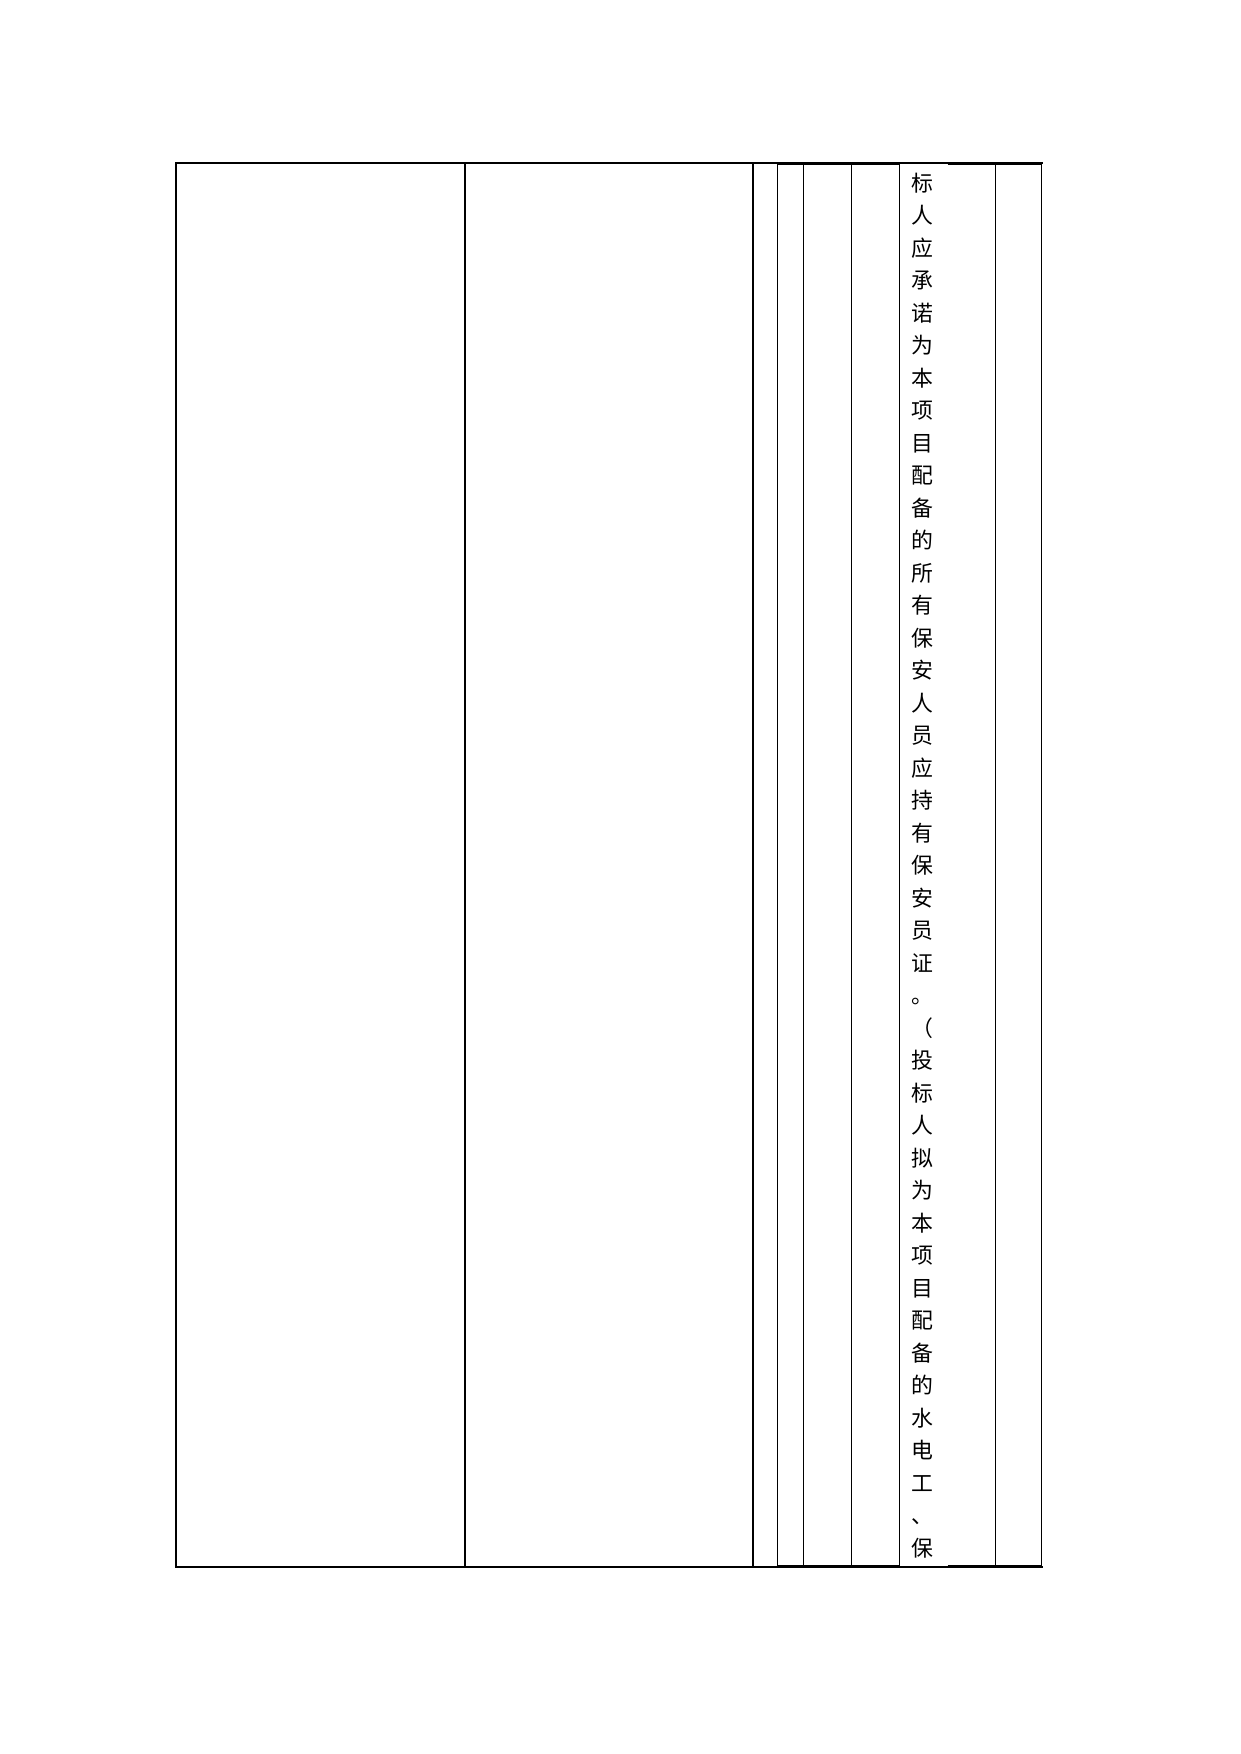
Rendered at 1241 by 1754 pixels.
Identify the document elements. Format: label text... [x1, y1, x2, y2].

table_cell 1 [177, 164, 464, 1566]
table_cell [852, 165, 899, 1565]
table_cell [466, 164, 752, 1566]
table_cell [804, 165, 851, 1565]
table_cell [900, 164, 995, 1566]
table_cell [754, 164, 777, 1566]
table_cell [778, 165, 803, 1565]
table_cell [996, 165, 1041, 1565]
